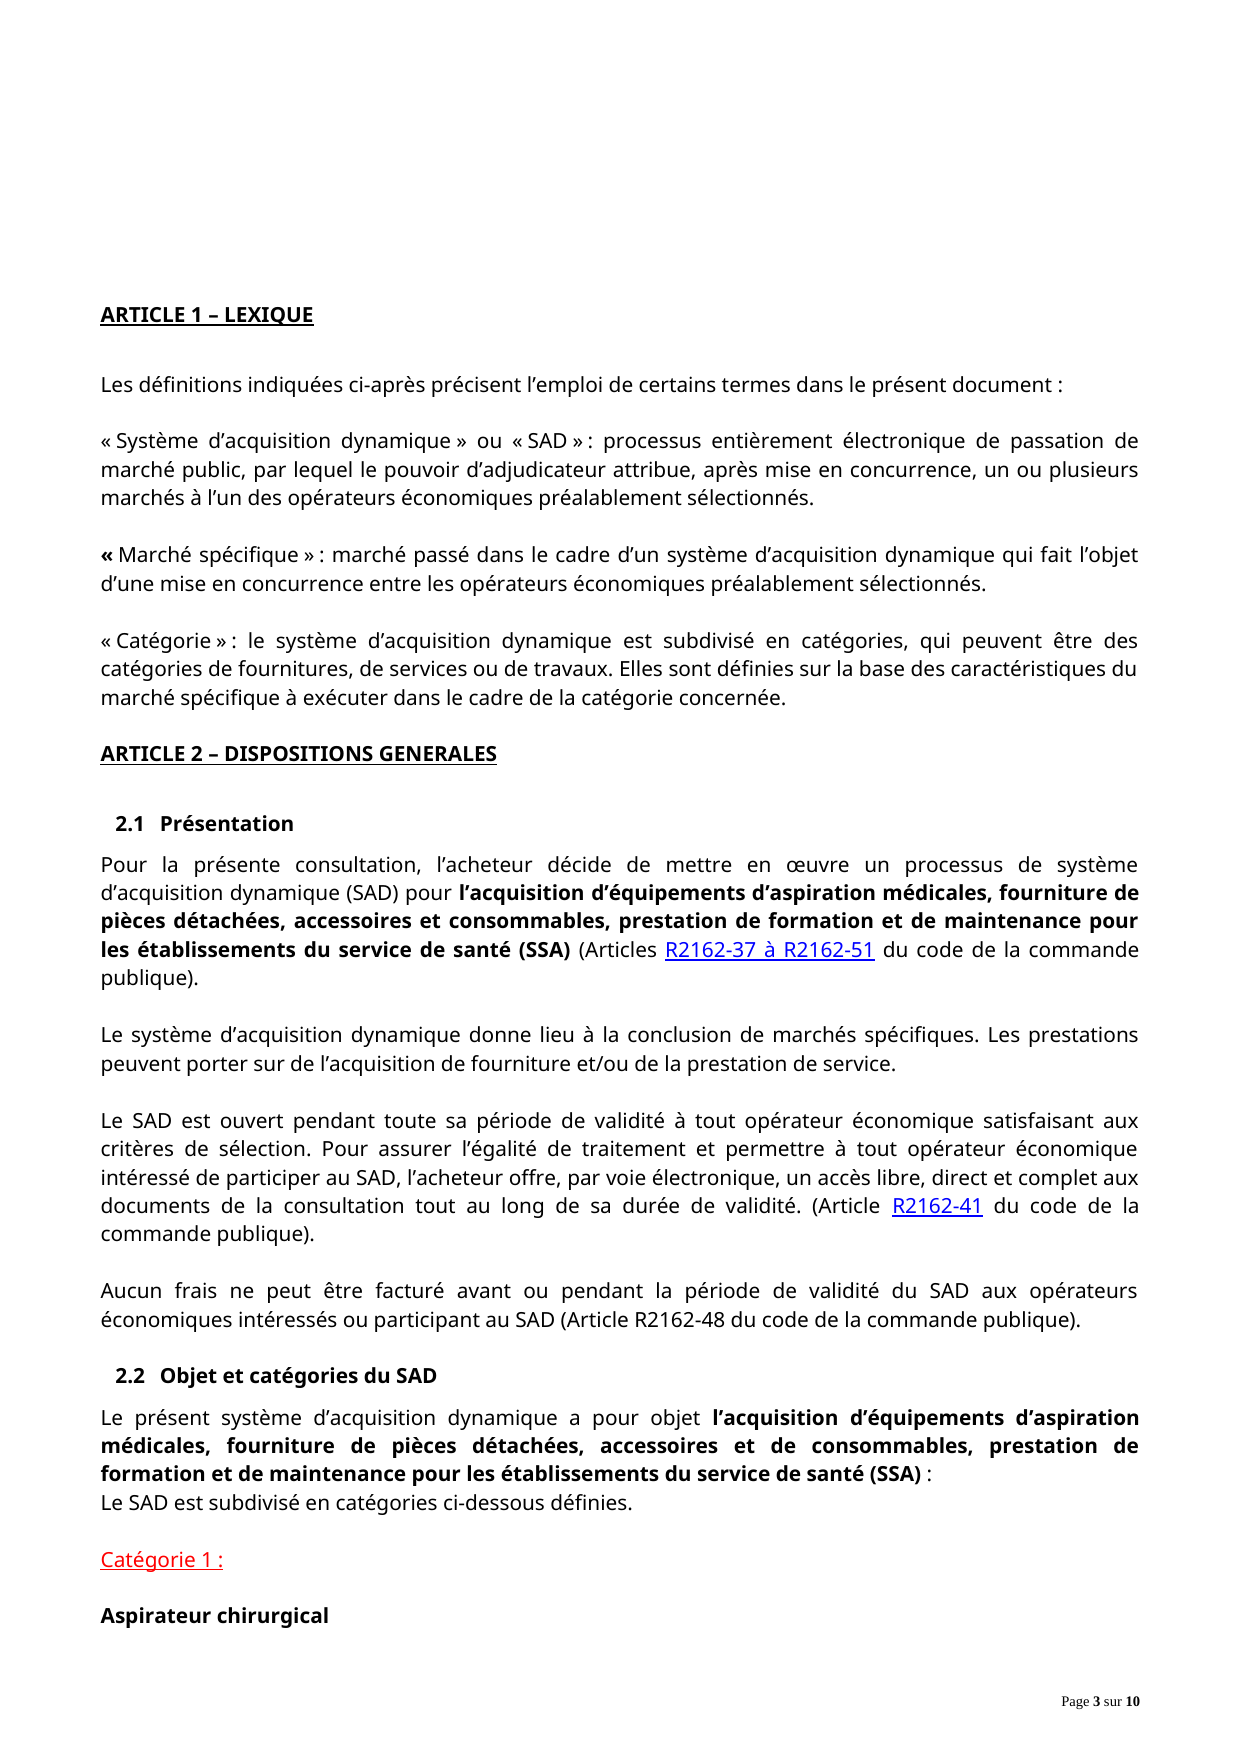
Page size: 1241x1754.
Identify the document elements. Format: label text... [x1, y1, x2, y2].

text « Marché spécifique » : marché passé dans le cadre d’un système d’acquisition dynamique qui fait l’objet d’une mise en concurrence entre les opérateurs économiques préalablement sélectionnés. [100, 540, 1140, 597]
subtitle LEXIQUE [100, 300, 1140, 329]
text « Catégorie » : le système d’acquisition dynamique est subdivisé en catégories, qui peuvent être des catégories de fournitures, de services ou de travaux. Elles sont définies sur la base des caractéristiques du marché spécifique à exécuter dans le cadre de la catégorie concernée. [100, 626, 1140, 711]
text Pour la présente consultation, l’acheteur décide de mettre en œuvre un processus de système d’acquisition dynamique (SAD) pour l’acquisition d’équipements d’aspiration médicales, fourniture de pièces détachées, accessoires et consommables, prestation de formation et de maintenance pour les établissements du service de santé (SSA) (Articles R2162-37 à R2162-51 du code de la commande publique). [100, 850, 1140, 992]
text Les définitions indiquées ci-après précisent l’emploi de certains termes dans le présent document : [100, 370, 1140, 398]
subtitle Présentation [115, 809, 1140, 837]
text Le système d’acquisition dynamique donne lieu à la conclusion de marchés spécifiques. Les prestations peuvent porter sur de l’acquisition de fourniture et/ou de la prestation de service. [100, 1020, 1140, 1077]
text Aspirateur chirurgical [100, 1602, 1140, 1630]
text Le présent système d’acquisition dynamique a pour objet l’acquisition d’équipements d’aspiration médicales, fourniture de pièces détachées, accessoires et de consommables, prestation de formation et de maintenance pour les établissements du service de santé (SSA) : [100, 1403, 1140, 1488]
text Aucun frais ne peut être facturé avant ou pendant la période de validité du SAD aux opérateurs économiques intéressés ou participant au SAD (Article R2162-48 du code de la commande publique). [100, 1276, 1140, 1333]
subtitle DISPOSITIONS GENERALES [100, 739, 1140, 768]
text Le SAD est subdivisé en catégories ci-dessous définies. [100, 1488, 1140, 1516]
subtitle Objet et catégories du SAD [115, 1362, 1140, 1390]
text Catégorie 1 : [100, 1545, 1140, 1573]
text Le SAD est ouvert pendant toute sa période de validité à tout opérateur économique satisfaisant aux critères de sélection. Pour assurer l’égalité de traitement et permettre à tout opérateur économique intéressé de participer au SAD, l’acheteur offre, par voie électronique, un accès libre, direct et complet aux documents de la consultation tout au long de sa durée de validité. (Article R2162-41 du code de la commande publique). [100, 1106, 1140, 1248]
text « Système d’acquisition dynamique » ou « SAD » : processus entièrement électronique de passation de marché public, par lequel le pouvoir d’adjudicateur attribue, après mise en concurrence, un ou plusieurs marchés à l’un des opérateurs économiques préalablement sélectionnés. [100, 427, 1140, 512]
